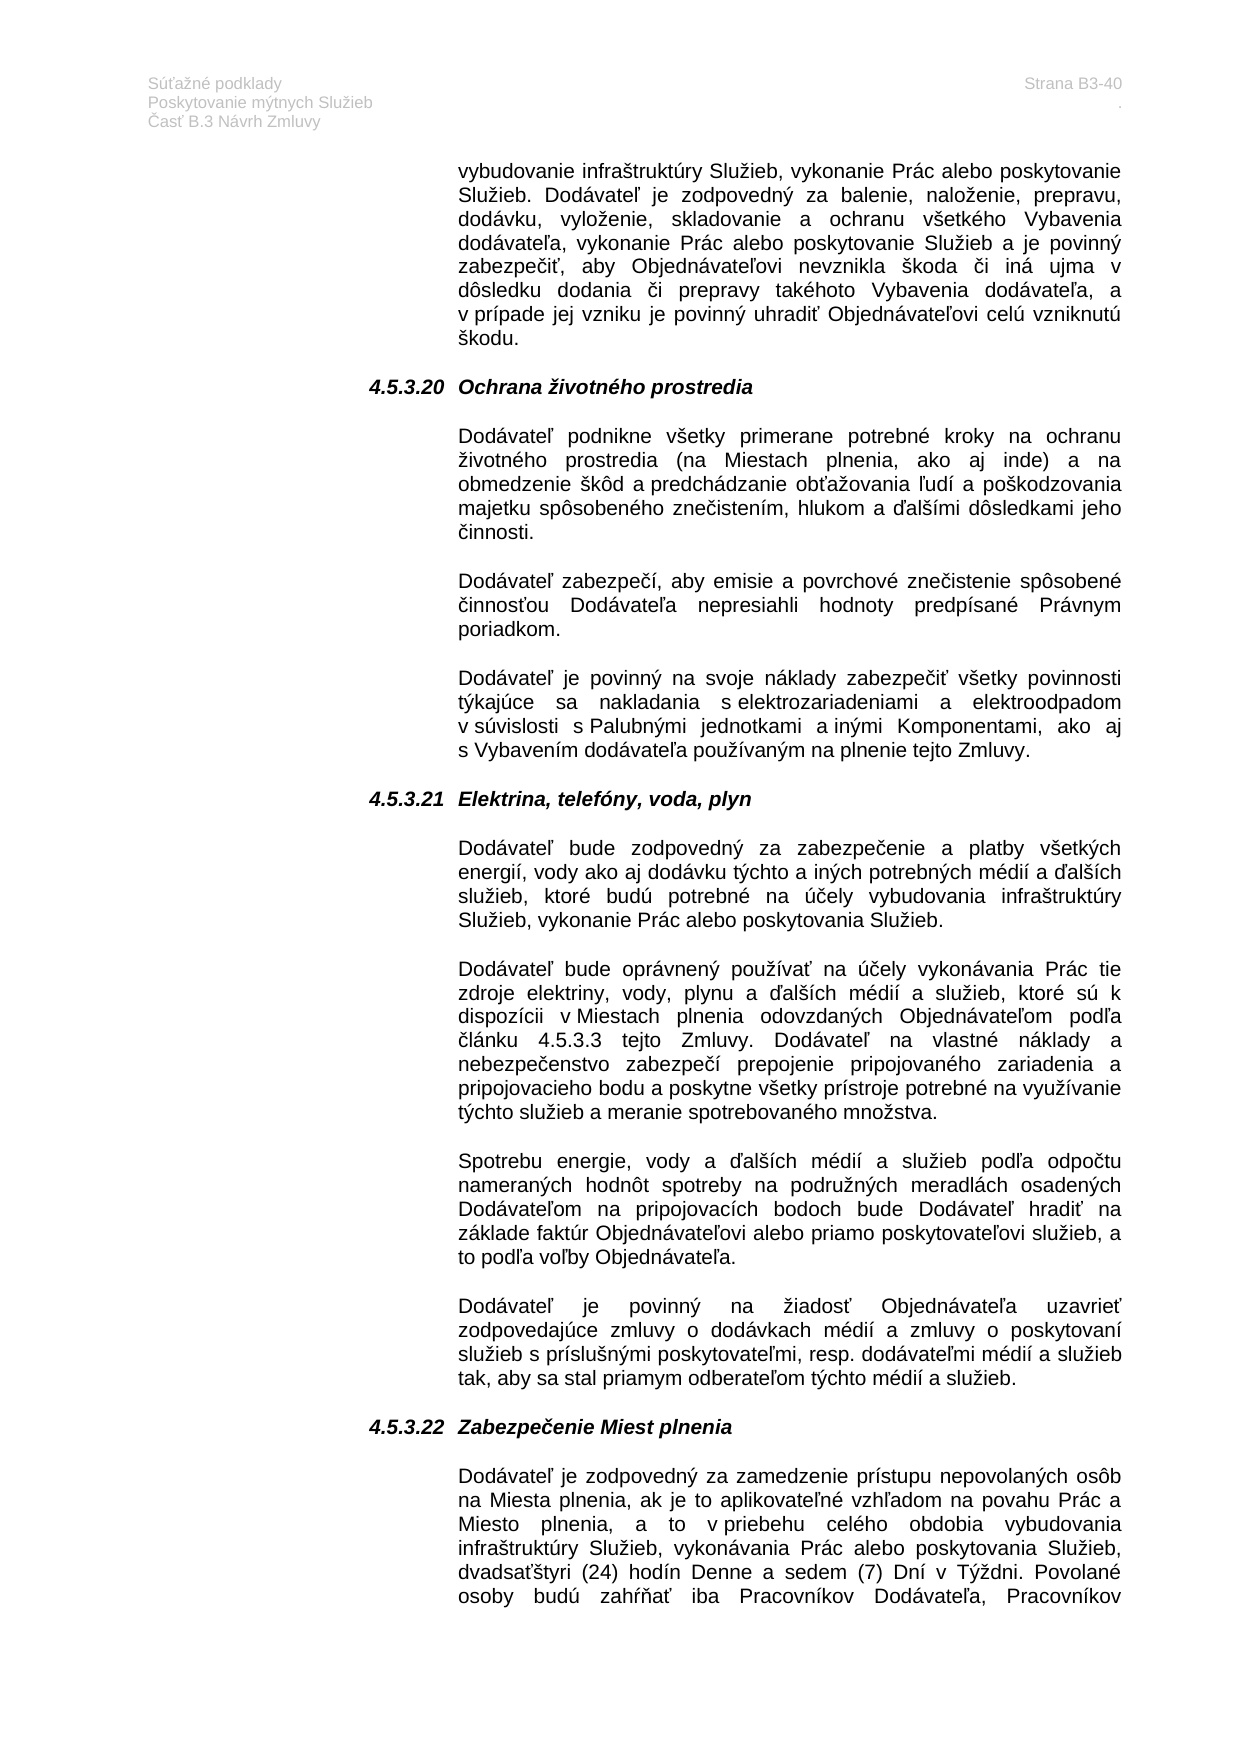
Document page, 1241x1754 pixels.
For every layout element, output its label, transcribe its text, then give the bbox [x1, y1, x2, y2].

text Dodávateľ bude oprávnený používať na účely vykonávania Prác tie zdroje elektriny, vody, plynu a ďalších médií a služieb, ktoré sú k dispozícii v Miestach plnenia odovzdaných Objednávateľom podľa článku 4.5.3.3 tejto Zmluvy. Dodávateľ na vlastné náklady a nebezpečenstvo zabezpečí prepojenie pripojovaného zariadenia a pripojovacieho bodu a poskytne všetky prístroje potrebné na využívanie týchto služieb a meranie spotrebovaného množstva. [458, 956, 1122, 1124]
text Dodávateľ zabezpečí, aby emisie a povrchové znečistenie spôsobené činnosťou Dodávateľa nepresiahli hodnoty predpísané Právnym poriadkom. [458, 569, 1122, 641]
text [458, 158, 1122, 350]
text Dodávateľ je povinný na svoje náklady zabezpečiť všetky povinnosti týkajúce sa nakladania s elektrozariadeniami a elektroodpadom v súvislosti s Palubnými jednotkami a inými Komponentami, ako aj s Vybavením dodávateľa používaným na plnenie tejto Zmluvy. [458, 666, 1122, 762]
text Dodávateľ je povinný na žiadosť Objednávateľa uzavrieť zodpovedajúce zmluvy o dodávkach médií a zmluvy o poskytovaní služieb s príslušnými poskytovateľmi, resp. dodávateľmi médií a služieb tak, aby sa stal priamym odberateľom týchto médií a služieb. [458, 1294, 1122, 1390]
text Dodávateľ podnikne všetky primerane potrebné kroky na ochranu životného prostredia (na Miestach plnenia, ako aj inde) a na obmedzenie škôd a predchádzanie obťažovania ľudí a poškodzovania majetku spôsobeného znečistením, hlukom a ďalšími dôsledkami jeho činnosti. [458, 424, 1122, 544]
text Spotrebu energie, vody a ďalších médií a služieb podľa odpočtu nameraných hodnôt spotreby na podružných meradlách osadených Dodávateľom na pripojovacích bodoch bude Dodávateľ hradiť na základe faktúr Objednávateľovi alebo priamo poskytovateľovi služieb, a to podľa voľby Objednávateľa. [458, 1149, 1122, 1269]
subtitle Zabezpečenie Miest plnenia [369, 1415, 1122, 1439]
subtitle Elektrina, telefóny, voda, plyn [369, 787, 1122, 811]
text Dodávateľ bude zodpovedný za zabezpečenie a platby všetkých energií, vody ako aj dodávku týchto a iných potrebných médií a ďalších služieb, ktoré budú potrebné na účely vybudovania infraštruktúry Služieb, vykonanie Prác alebo poskytovania Služieb. [458, 836, 1122, 931]
subtitle Ochrana životného prostredia [369, 375, 1122, 399]
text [458, 1464, 1122, 1607]
